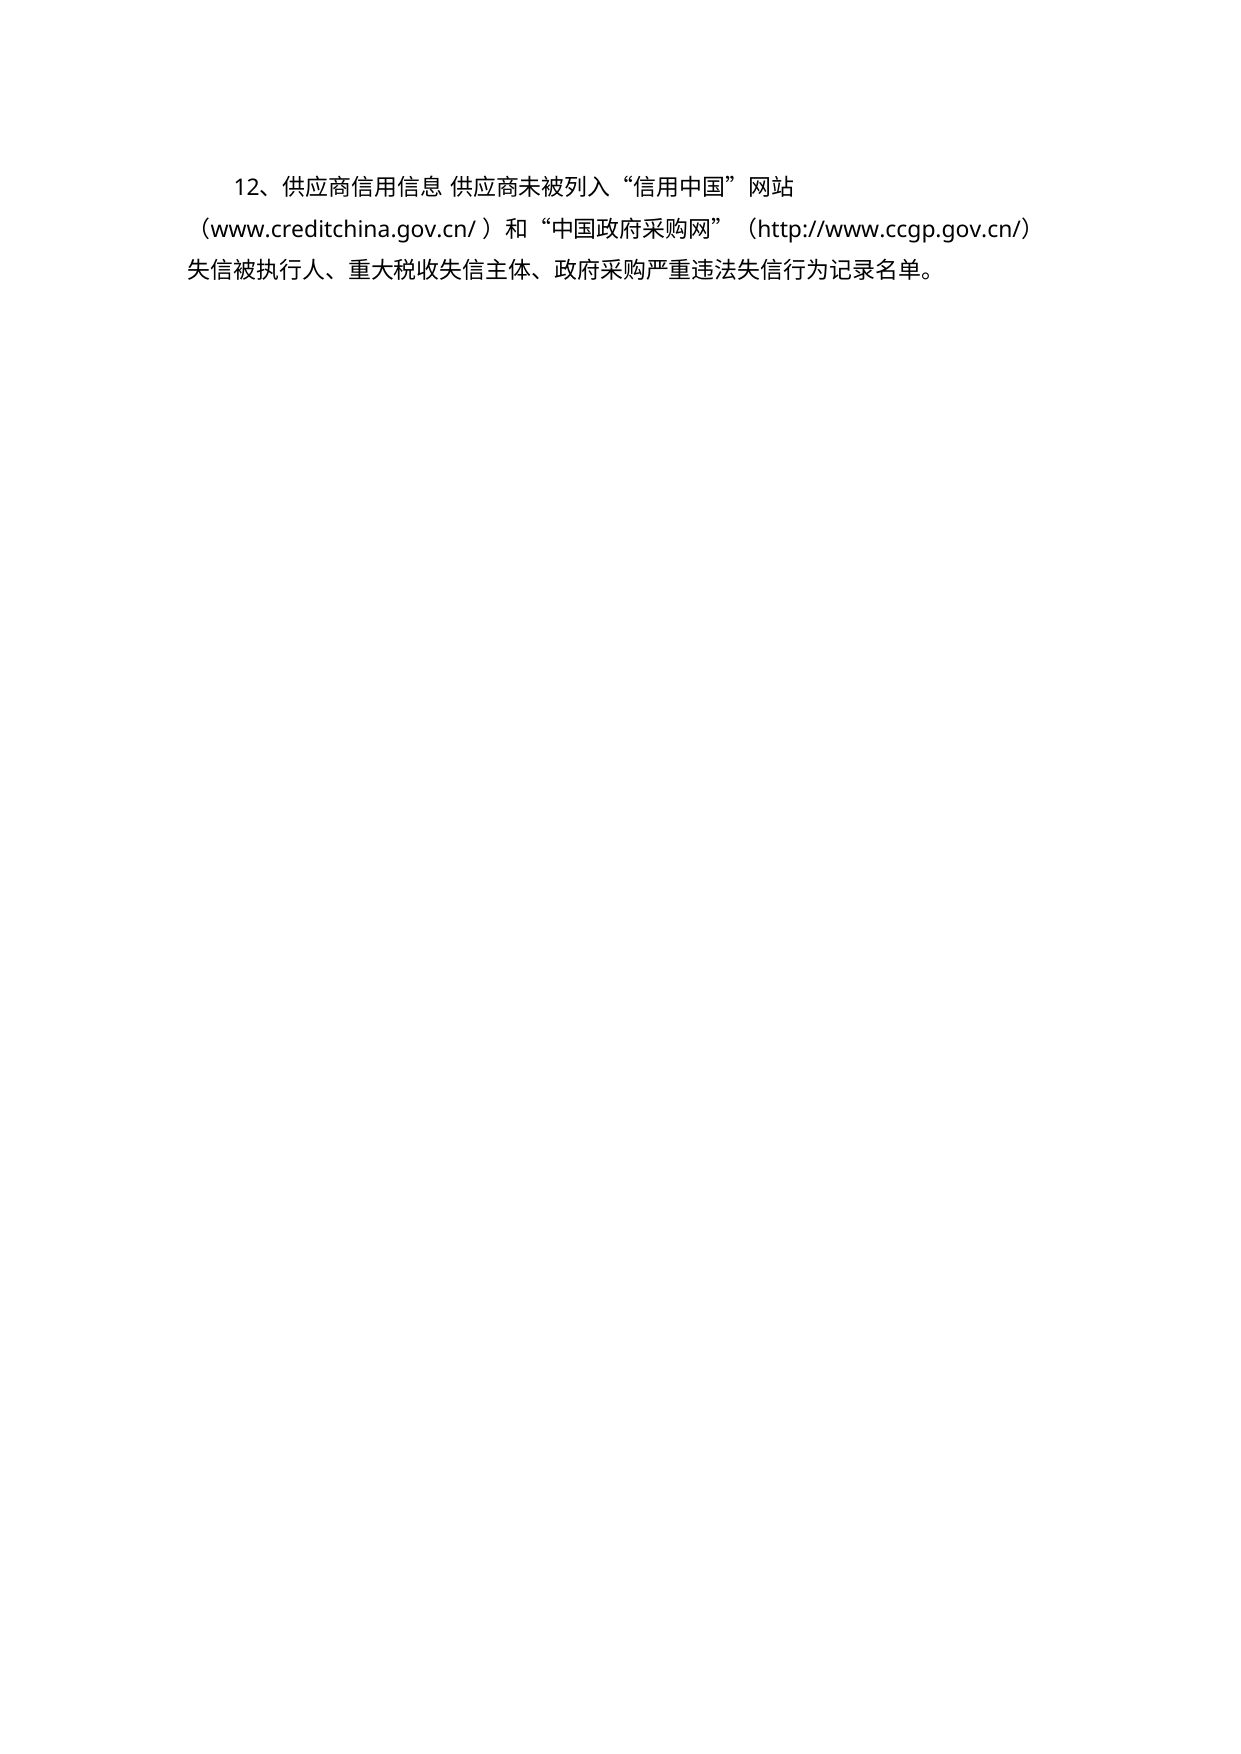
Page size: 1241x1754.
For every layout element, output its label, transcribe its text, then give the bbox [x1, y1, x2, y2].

text 12、供应商信用信息 供应商未被列入“信用中国”网站（www.creditchina.gov.cn/ ）和“中国政府采购网”（http://www.ccgp.gov.cn/）失信被执行人、重大税收失信主体、政府采购严重违法失信行为记录名单。 [187, 162, 1053, 287]
